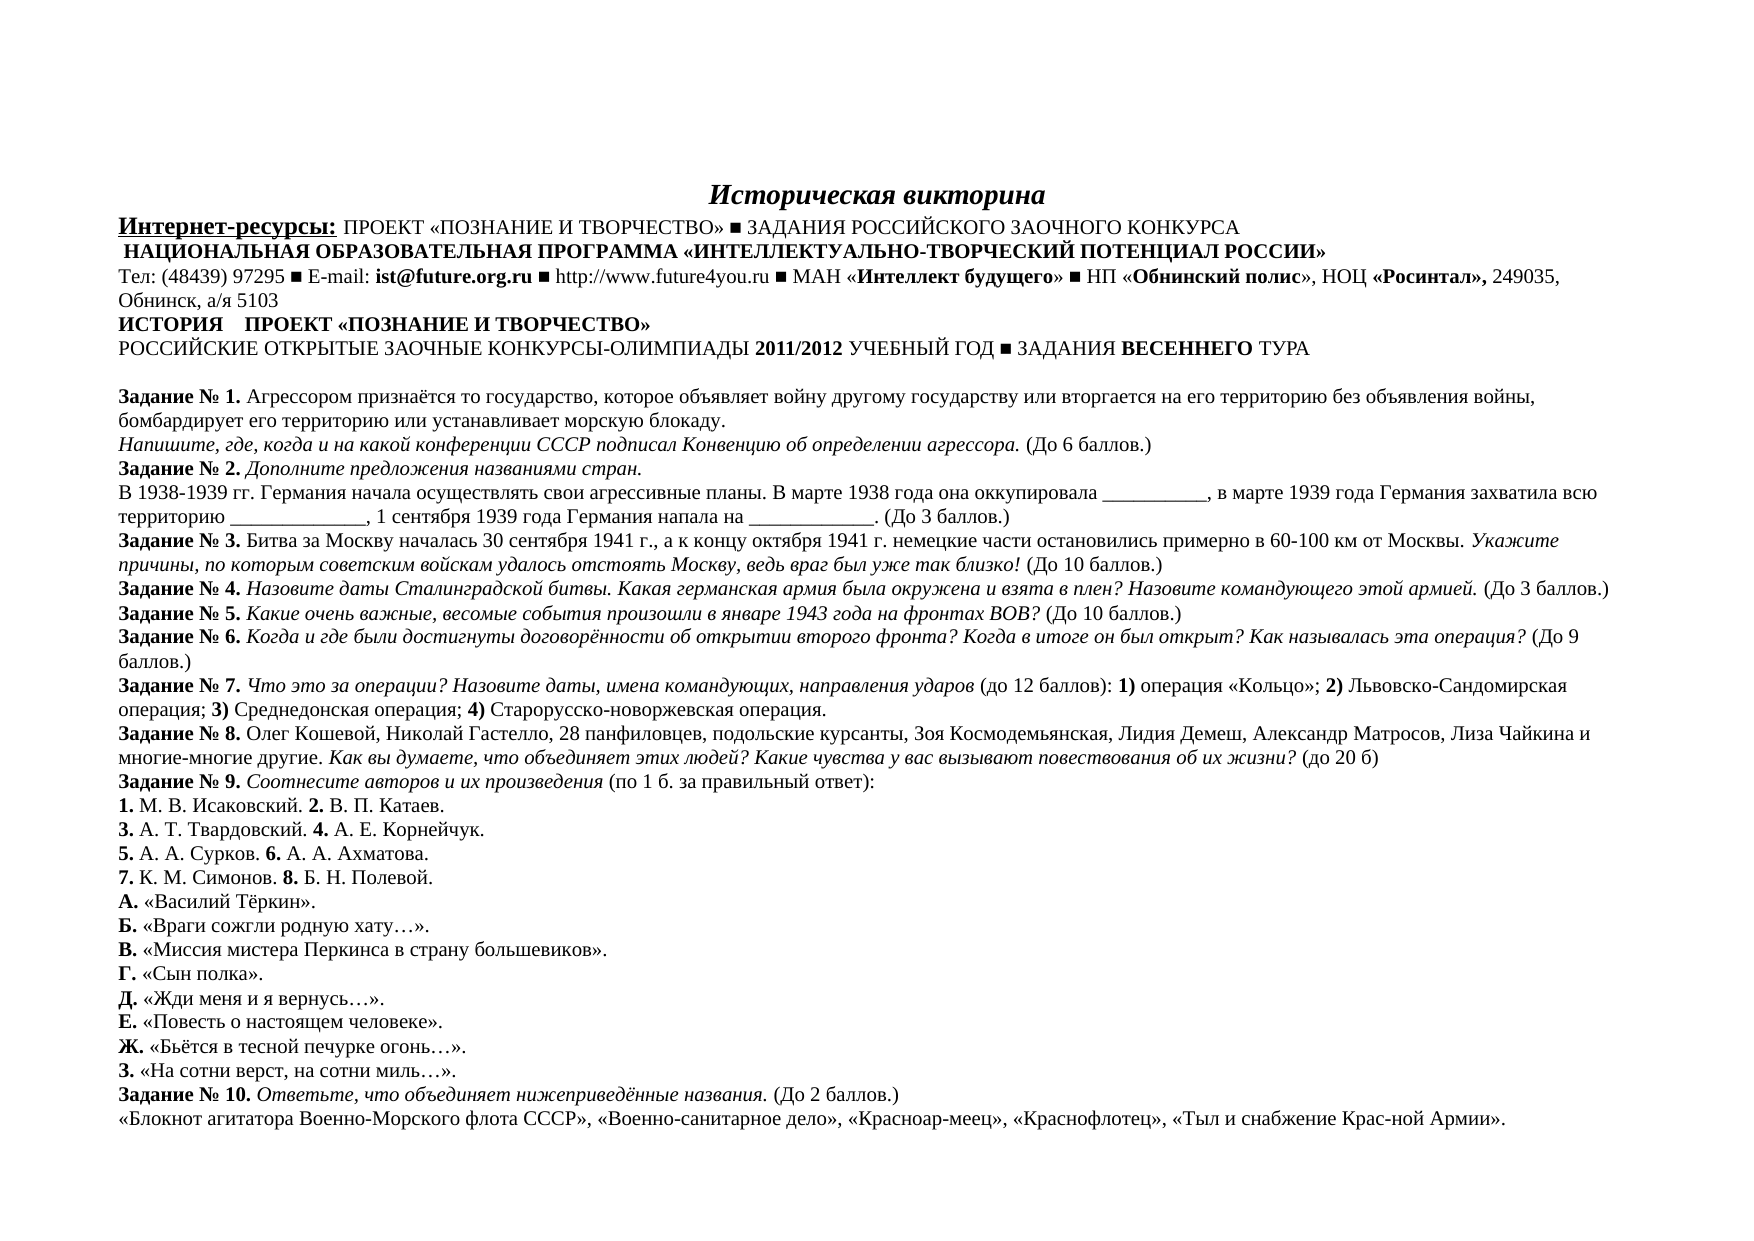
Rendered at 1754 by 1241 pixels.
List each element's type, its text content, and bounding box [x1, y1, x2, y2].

text Напишите, где, когда и на какой конференции СССР подписал Конвенцию об определении агрессора. (До 6 баллов.) [118, 432, 1636, 456]
text 5. А. А. Сурков. 6. А. А. Ахматова. [118, 841, 1636, 865]
text 1. М. В. Исаковский. 2. В. П. Катаев. [118, 793, 1636, 817]
text Задание № 5. Какие очень важные, весомые события произошли в январе 1943 года на фронтах ВОВ? (До 10 баллов.) [118, 600, 1636, 624]
text Ж. «Бьётся в тесной печурке огонь…». [118, 1033, 1636, 1058]
text Г. «Сын полка». [118, 961, 1636, 985]
text ИСТОРИЯ ПРОЕКТ «ПОЗНАНИЕ И ТВОРЧЕСТВО» [118, 312, 1636, 336]
text Д. «Жди меня и я вернусь…». [118, 985, 1636, 1009]
text Историческая викторина [118, 177, 1636, 211]
text Задание № 9. Соотнесите авторов и их произведения (по 1 б. за правильный ответ): [118, 769, 1636, 793]
text 3. А. Т. Твардовский. 4. А. Е. Корнейчук. [118, 817, 1636, 841]
text Е. «Повесть о настоящем человеке». [118, 1009, 1636, 1033]
text В. «Миссия мистера Перкинса в страну большевиков». [118, 937, 1636, 961]
text Задание № 8. Олег Кошевой, Николай Гастелло, 28 панфиловцев, подольские курсанты, Зоя Космодемьянская, Лидия Демеш, Александр Матросов, Лиза Чайкина и многие-многие другие. Как вы думаете, что объединяет этих людей? Какие чувства у вас вызывают повествования об их жизни? (до 20 б) [118, 721, 1636, 769]
text В 1938-1939 гг. Германия начала осуществлять свои агрессивные планы. В марте 1938 года она оккупировала __________, в марте 1939 года Германия захватила всю территорию _____________, 1 сентября 1939 года Германия напала на ____________. (До 3 баллов.) [118, 480, 1636, 528]
text Тел: (48439) 97295 ■ E-mail: ist@future.org.ru ■ http://www.future4you.ru ■ МАН «Интеллект будущего» ■ НП «Обнинский полис», НОЦ «Росинтал», 249035, Обнинск, а/я 5103 [118, 263, 1636, 312]
text Задание № 6. Когда и где были достигнуты договорённости об открытии второго фронта? Когда в итоге он был открыт? Как называлась эта операция? (До 9 баллов.) [118, 624, 1636, 673]
text Задание № 2. Дополните предложения названиями стран. [118, 456, 1636, 480]
text Задание № 1. Агрессором признаётся то государство, которое объявляет войну другому государству или вторгается на его территорию без объявления войны, бомбардирует его территорию или устанавливает морскую блокаду. [118, 384, 1636, 432]
text Задание № 7. Что это за операции? Назовите даты, имена командующих, направления ударов (до 12 баллов): 1) операция «Кольцо»; 2) Львовско-Сандомирская операция; 3) Среднедонская операция; 4) Старорусско-новоржевская операция. [118, 673, 1636, 721]
text Б. «Враги сожгли родную хату…». [118, 913, 1636, 937]
text РОССИЙСКИЕ ОТКРЫТЫЕ ЗАОЧНЫЕ КОНКУРСЫ-ОЛИМПИАДЫ 2011/2012 УЧЕБНЫЙ ГОД ■ ЗАДАНИЯ ВЕСЕННЕГО ТУРА [118, 336, 1636, 360]
text А. «Василий Тёркин». [118, 889, 1636, 913]
text Задание № 10. Ответьте, что объединяет нижеприведённые названия. (До 2 баллов.) [118, 1082, 1636, 1106]
text З. «На сотни верст, на сотни миль…». [118, 1058, 1636, 1082]
text 7. К. М. Симонов. 8. Б. Н. Полевой. [118, 865, 1636, 889]
text Интернет-ресурсы: ПРОЕКТ «ПОЗНАНИЕ И ТВОРЧЕСТВО» ■ ЗАДАНИЯ РОССИЙСКОГО ЗАОЧНОГО КОНКУРСА [118, 211, 1636, 239]
text НАЦИОНАЛЬНАЯ ОБРАЗОВАТЕЛЬНАЯ ПРОГРАММА «ИНТЕЛЛЕКТУАЛЬНО-ТВОРЧЕСКИЙ ПОТЕНЦИАЛ РОССИИ» [118, 239, 1636, 263]
text Задание № 3. Битва за Москву началась 30 сентября 1941 г., а к концу октября 1941 г. немецкие части остановились примерно в 60-100 км от Москвы. Укажите причины, по которым советским войскам удалось отстоять Москву, ведь враг был уже так близко! (До 10 баллов.) [118, 528, 1636, 576]
text «Блокнот агитатора Военно-Морского флота СССР», «Военно-санитарное дело», «Красноар-меец», «Краснофлотец», «Тыл и снабжение Крас-ной Армии». [118, 1106, 1636, 1130]
text Задание № 4. Назовите даты Сталинградской битвы. Какая германская армия была окружена и взята в плен? Назовите командующего этой армией. (До 3 баллов.) [118, 576, 1636, 600]
